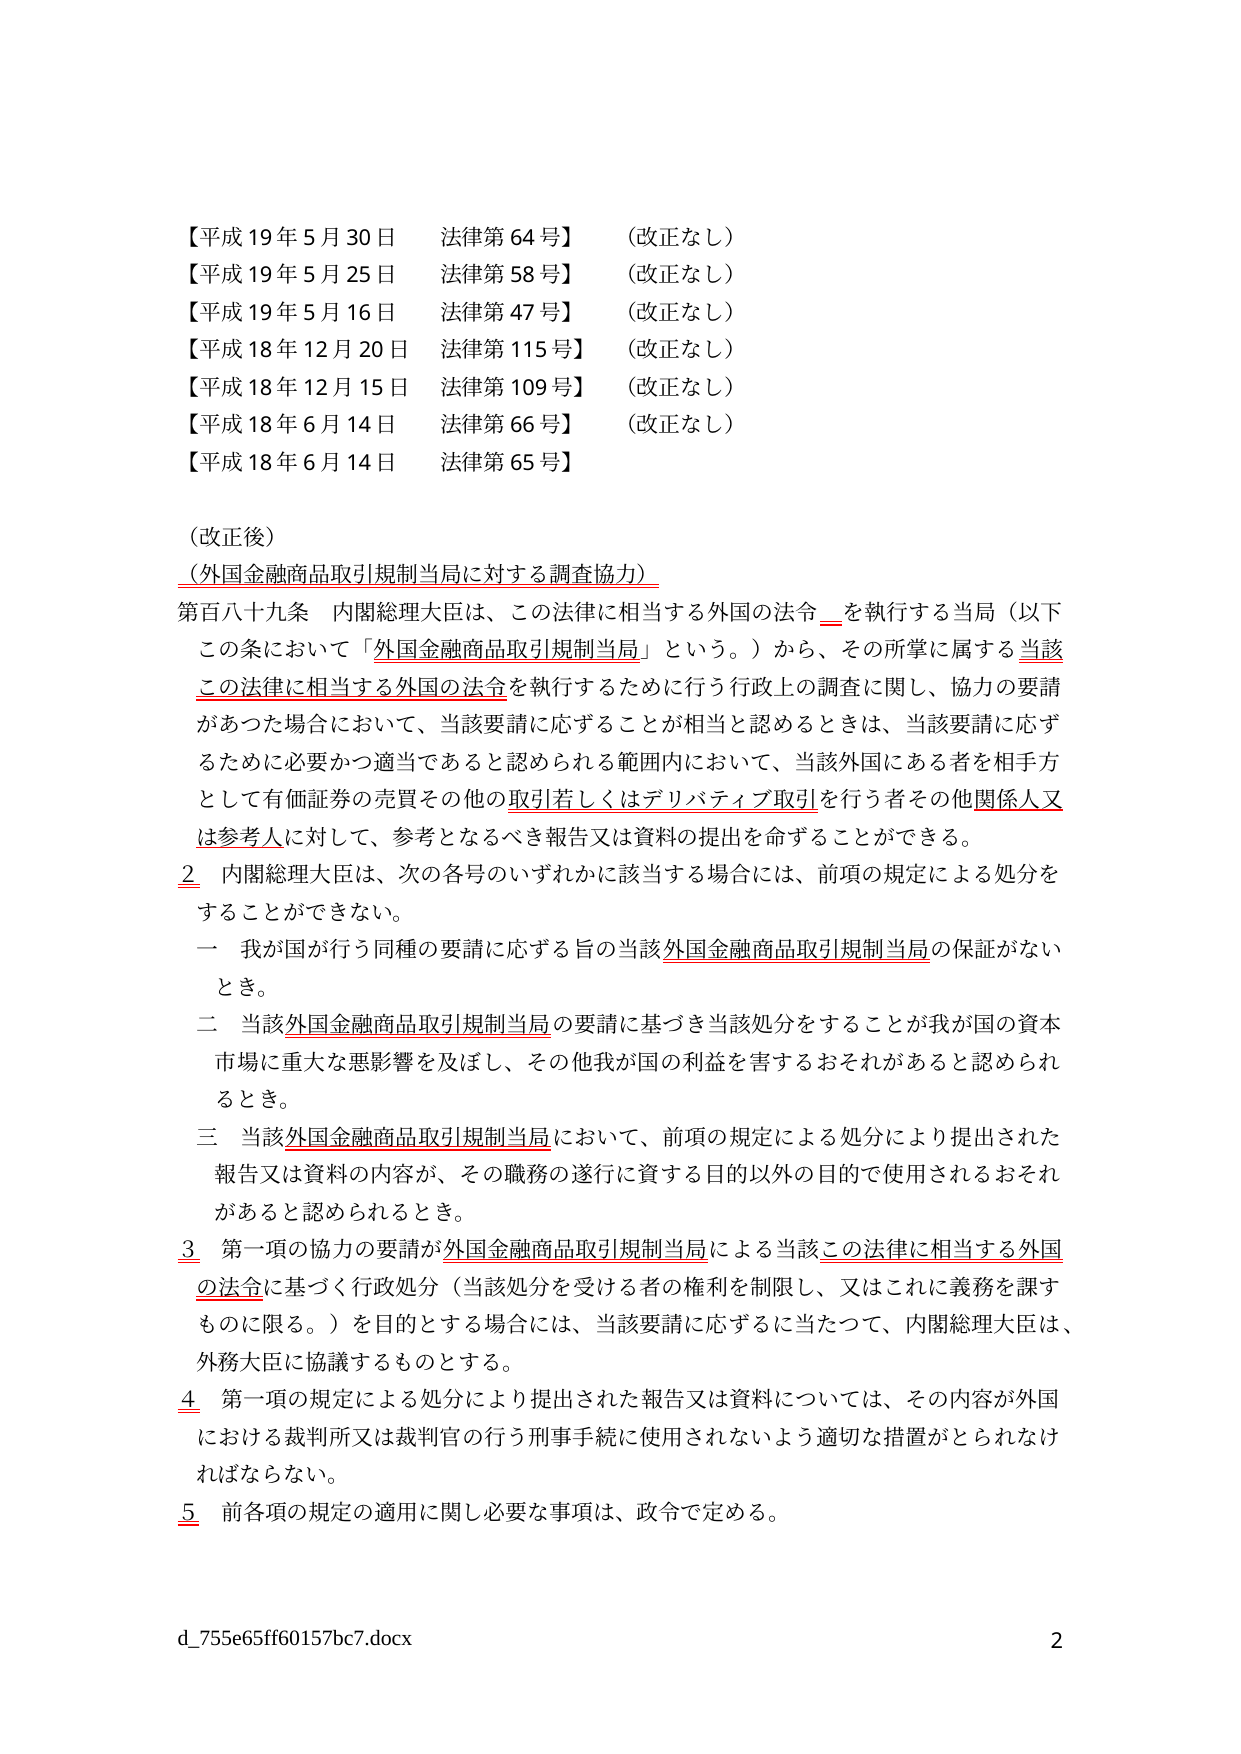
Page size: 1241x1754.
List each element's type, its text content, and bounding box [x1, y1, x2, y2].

text ４ 第一項の規定による処分により提出された報告又は資料については、その内容が外国における裁判所又は裁判官の行う刑事手続に使用されないよう適切な措置がとられなければならない。 [177, 1379, 1063, 1492]
text 【平成18年12月20日 法律第115号】 （改正なし） [177, 329, 1063, 367]
text ５ 前各項の規定の適用に関し必要な事項は、政令で定める。 [177, 1492, 1063, 1529]
text 【平成19年5月25日 法律第58号】 （改正なし） [177, 254, 1063, 292]
text （改正後） [177, 517, 1063, 554]
text （外国金融商品取引規制当局に対する調査協力） [177, 554, 1063, 592]
text 【平成19年5月30日 法律第64号】 （改正なし） [177, 217, 1063, 254]
text 第百八十九条 内閣総理大臣は、この法律に相当する外国の法令 を執行する当局（以下この条において「外国金融商品取引規制当局」という。）から、その所掌に属する当該この法律に相当する外国の法令を執行するために行う行政上の調査に関し、協力の要請があつた場合において、当該要請に応ずることが相当と認めるときは、当該要請に応ずるために必要かつ適当であると認められる範囲内において、当該外国にある者を相手方として有価証券の売買その他の取引若しくはデリバティブ取引を行う者その他関係人又は参考人に対して、参考となるべき報告又は資料の提出を命ずることができる。 [177, 592, 1063, 854]
text 【平成19年5月16日 法律第47号】 （改正なし） [177, 292, 1063, 329]
text ３ 第一項の協力の要請が外国金融商品取引規制当局による当該この法律に相当する外国の法令に基づく行政処分（当該処分を受ける者の権利を制限し、又はこれに義務を課すものに限る。）を目的とする場合には、当該要請に応ずるに当たつて、内閣総理大臣は、外務大臣に協議するものとする。 [177, 1229, 1063, 1379]
text 一 我が国が行う同種の要請に応ずる旨の当該外国金融商品取引規制当局の保証がないとき。 [196, 929, 1063, 1004]
text 二 当該外国金融商品取引規制当局の要請に基づき当該処分をすることが我が国の資本市場に重大な悪影響を及ぼし、その他我が国の利益を害するおそれがあると認められるとき。 [196, 1004, 1063, 1117]
text ２ 内閣総理大臣は、次の各号のいずれかに該当する場合には、前項の規定による処分をすることができない。 [177, 854, 1063, 929]
text 【平成18年12月15日 法律第109号】 （改正なし） [177, 367, 1063, 404]
text 【平成18年6月14日 法律第65号】 [177, 442, 1063, 479]
text 【平成18年6月14日 法律第66号】 （改正なし） [177, 404, 1063, 442]
text 三 当該外国金融商品取引規制当局において、前項の規定による処分により提出された報告又は資料の内容が、その職務の遂行に資する目的以外の目的で使用されるおそれがあると認められるとき。 [196, 1117, 1063, 1229]
